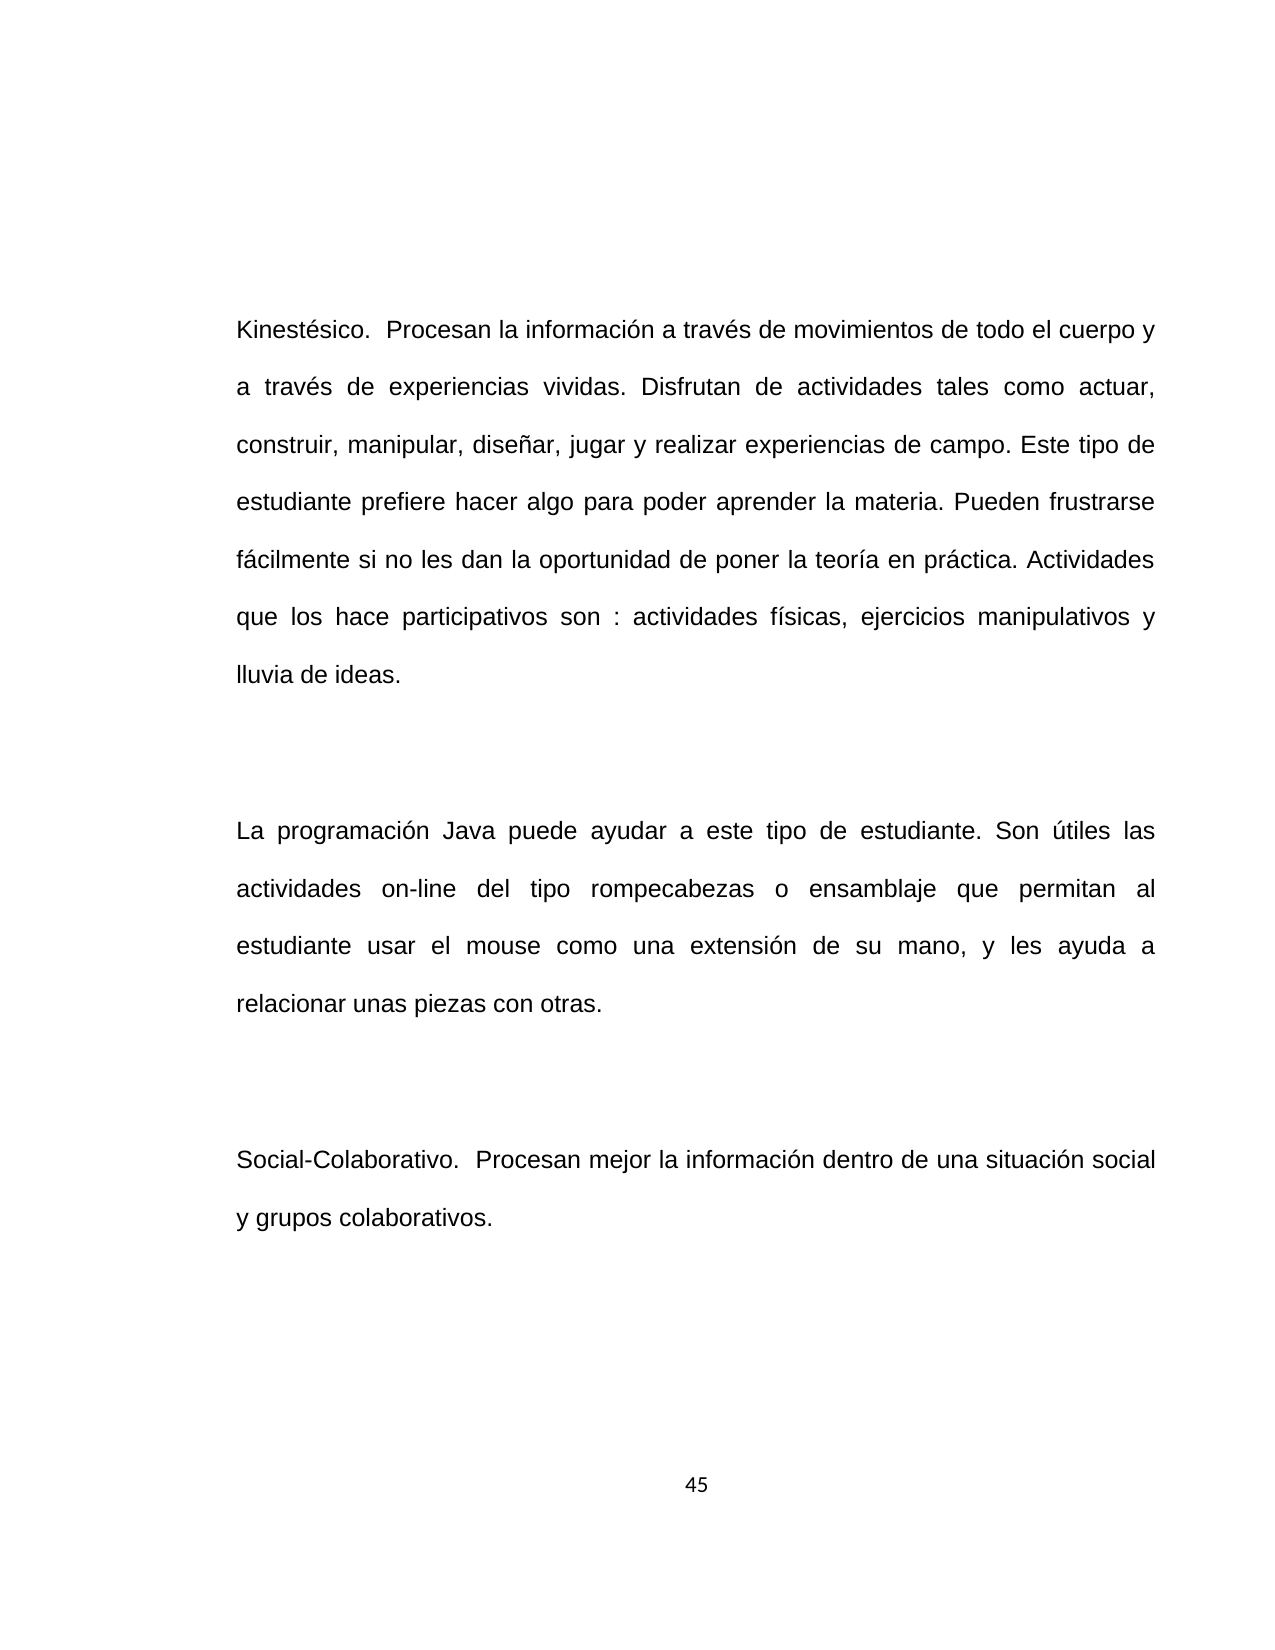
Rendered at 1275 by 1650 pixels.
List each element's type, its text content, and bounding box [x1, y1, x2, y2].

text Social-Colaborativo. Procesan mejor la información dentro de una situación social y grupos colaborativos. [236, 1145, 1157, 1232]
text Kinestésico. Procesan la información a través de movimientos de todo el cuerpo y a través de experiencias vividas. Disfrutan de actividades tales como actuar, construir, manipular, diseñar, jugar y realizar experiencias de campo. Este tipo de estudiante prefiere hacer algo para poder aprender la materia. Pueden frustrarse fácilmente si no les dan la oportunidad de poner la teoría en práctica. Actividades que los hace participativos son : actividades físicas, ejercicios manipulativos y lluvia de ideas. [236, 314, 1157, 688]
text La programación Java puede ayudar a este tipo de estudiante. Son útiles las actividades on-line del tipo rompecabezas o ensamblaje que permitan al estudiante usar el mouse como una extensión de su mano, y les ayuda a relacionar unas piezas con otras. [236, 816, 1157, 1017]
